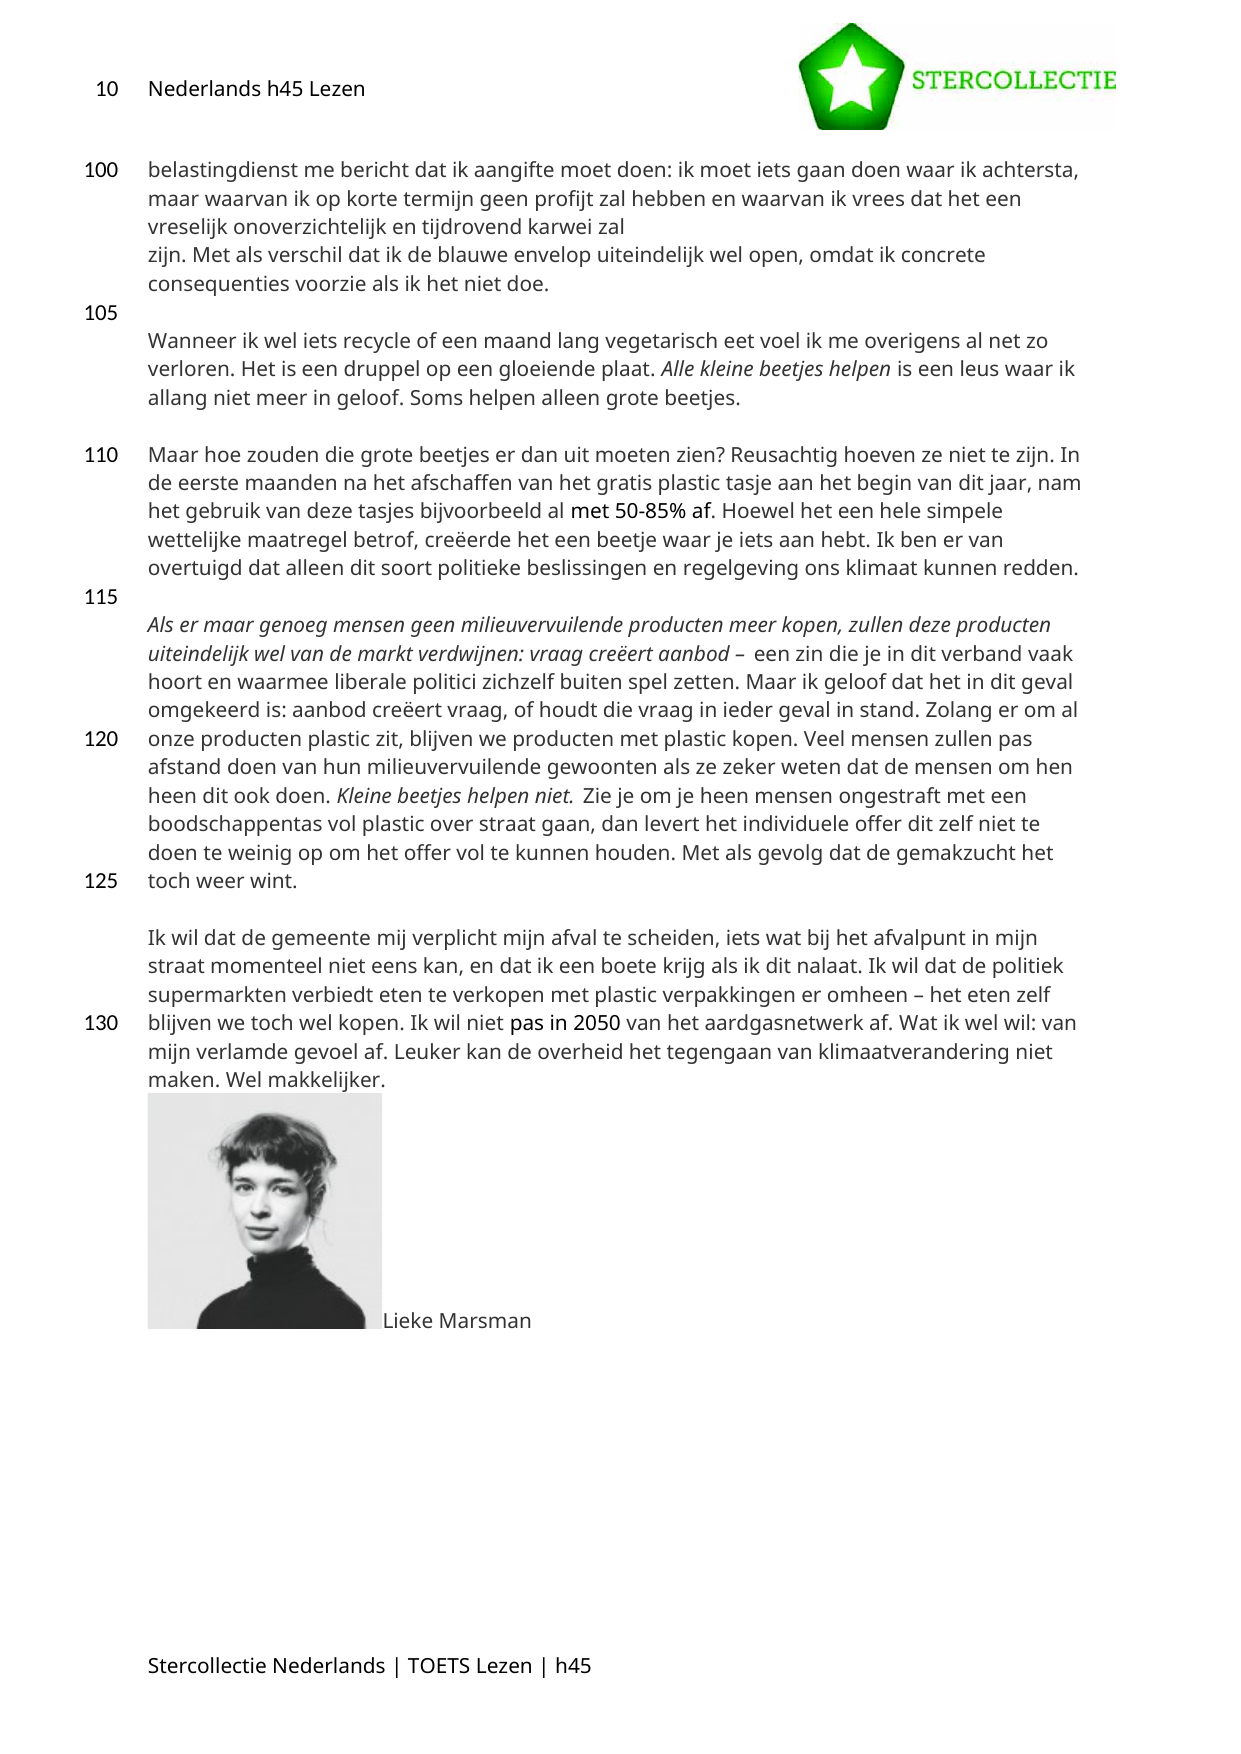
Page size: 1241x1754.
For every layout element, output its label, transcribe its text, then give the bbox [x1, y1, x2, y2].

picture [147, 1093, 383, 1329]
picture [798, 23, 1116, 130]
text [148, 155, 1092, 297]
text Maar hoe zouden die grote beetjes er dan uit moeten zien? Reusachtig hoeven ze niet te zijn. In de eerste maanden na het afschaffen van het gratis plastic tasje aan het begin van dit jaar, nam het gebruik van deze tasjes bijvoorbeeld al met 50-85% af. Hoewel het een hele simpele wettelijke maatregel betrof, creëerde het een beetje waar je iets aan hebt. Ik ben er van overtuigd dat alleen dit soort politieke beslissingen en regelgeving ons klimaat kunnen redden. [148, 440, 1092, 582]
text Lieke Marsman [148, 1094, 1092, 1334]
text Wanneer ik wel iets recycle of een maand lang vegetarisch eet voel ik me overigens al net zo verloren. Het is een druppel op een gloeiende plaat. Alle kleine beetjes helpen is een leus waar ik allang niet meer in geloof. Soms helpen alleen grote beetjes. [148, 326, 1092, 411]
text Als er maar genoeg mensen geen milieuvervuilende producten meer kopen, zullen deze producten uiteindelijk wel van de markt verdwijnen: vraag creëert aanbod – een zin die je in dit verband vaak hoort en waarmee liberale politici zichzelf buiten spel zetten. Maar ik geloof dat het in dit geval omgekeerd is: aanbod creëert vraag, of houdt die vraag in ieder geval in stand. Zolang er om al onze producten plastic zit, blijven we producten met plastic kopen. Veel mensen zullen pas afstand doen van hun milieuvervuilende gewoonten als ze zeker weten dat de mensen om hen heen dit ook doen. Kleine beetjes helpen niet. Zie je om je heen mensen ongestraft met een boodschappentas vol plastic over straat gaan, dan levert het individuele offer dit zelf niet te doen te weinig op om het offer vol te kunnen houden. Met als gevolg dat de gemakzucht het toch weer wint. Ik wil dat de gemeente mij verplicht mijn afval te scheiden, iets wat bij het afvalpunt in mijn straat momenteel niet eens kan, en dat ik een boete krijg als ik dit nalaat. Ik wil dat de politiek supermarkten verbiedt eten te verkopen met plastic verpakkingen er omheen – het eten zelf blijven we toch wel kopen. Ik wil niet pas in 2050 van het aardgasnetwerk af. Wat ik wel wil: van mijn verlamde gevoel af. Leuker kan de overheid het tegengaan van klimaatverandering niet maken. Wel makkelijker. [148, 610, 1092, 1094]
